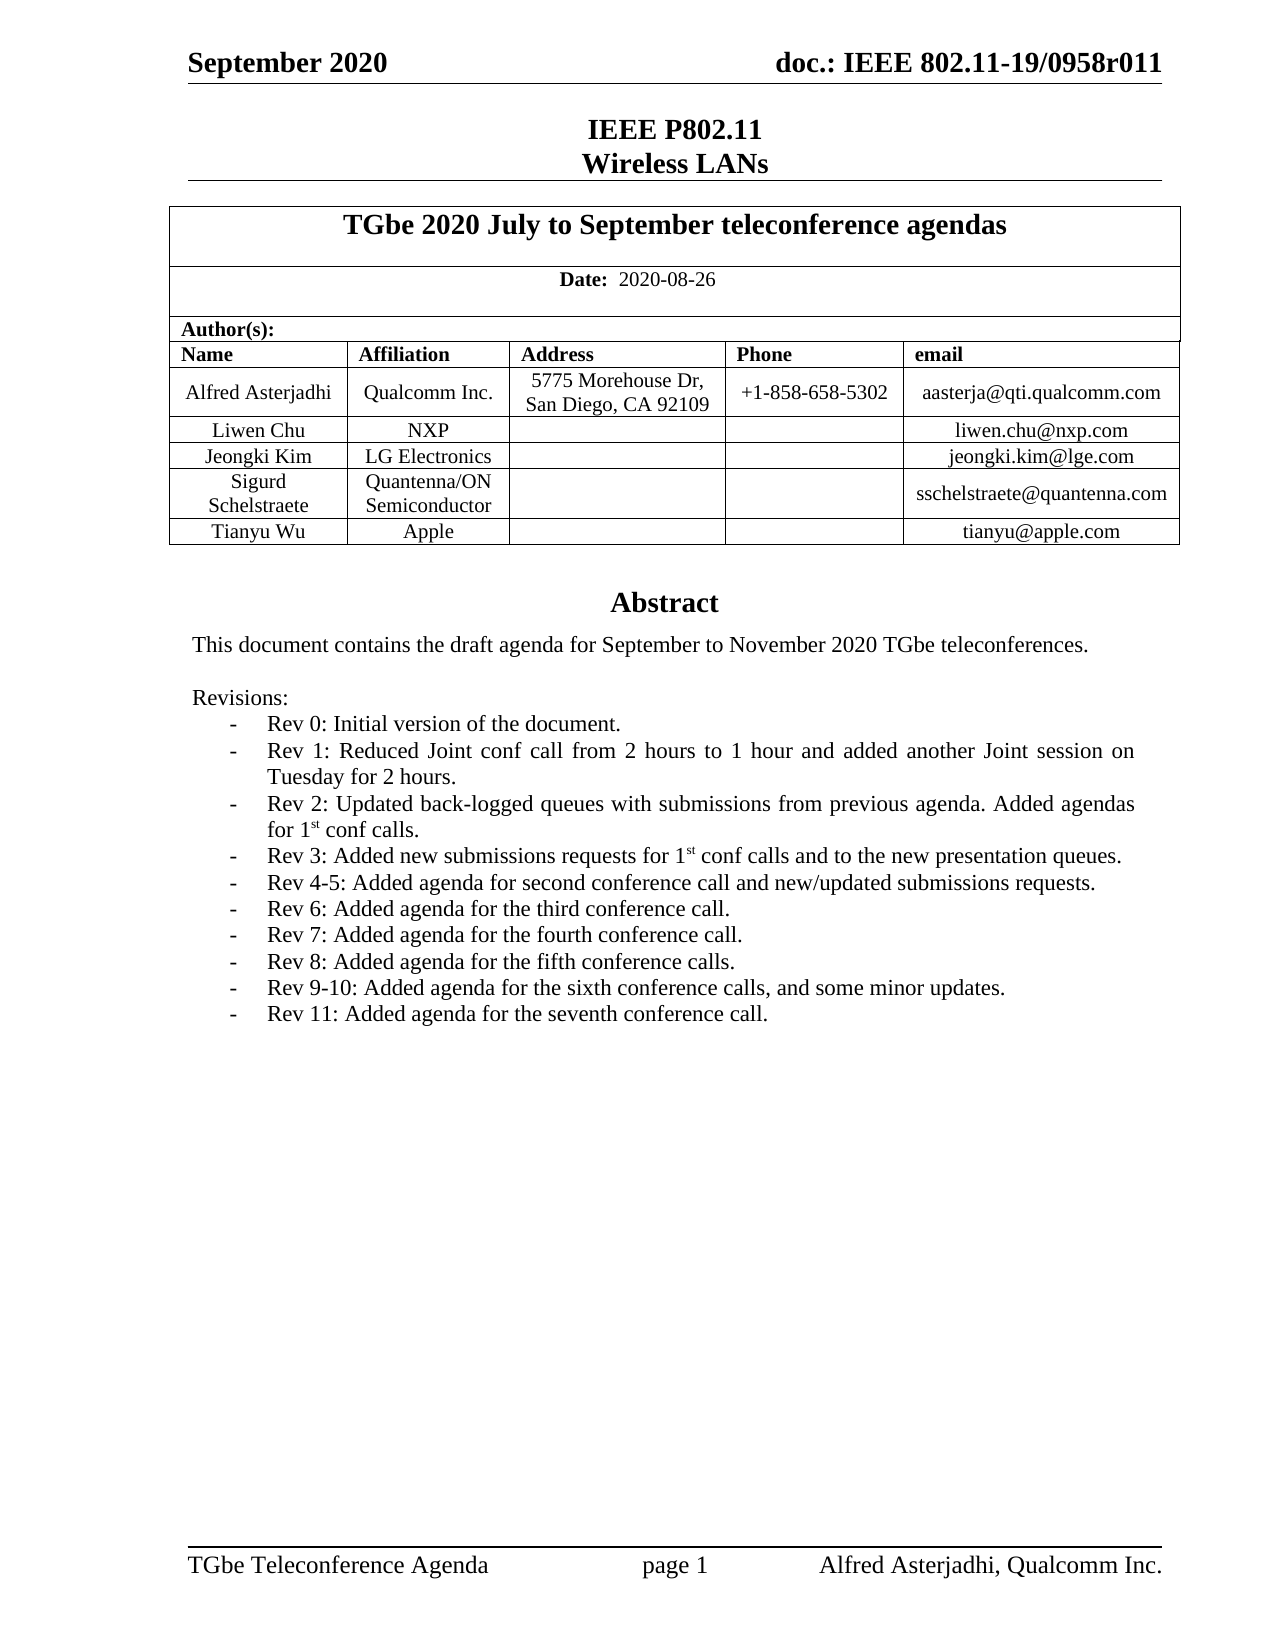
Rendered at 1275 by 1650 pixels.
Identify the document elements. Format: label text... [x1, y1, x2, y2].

table_cell Tianyu Wu [170, 519, 347, 543]
table_cell Phone [726, 342, 903, 367]
table_cell Address [510, 342, 725, 367]
table_cell Sigurd Schelstraete [170, 469, 347, 517]
table_cell [726, 469, 903, 517]
table_cell [510, 469, 725, 517]
text IEEE P802.11 Wireless LANs [187, 112, 1162, 181]
table_cell jeongki.kim@lge.com [904, 443, 1179, 468]
table_header TGbe 2020 July to September teleconference agendas [170, 207, 1180, 266]
table_cell [726, 417, 903, 442]
table_cell NXP [348, 417, 509, 442]
table_cell Affiliation [348, 342, 509, 367]
table_cell Liwen Chu [170, 417, 347, 442]
table_cell +1-858-658-5302 [726, 368, 903, 416]
table_cell liwen.chu@nxp.com [904, 417, 1179, 442]
table_cell tianyu@apple.com [904, 519, 1179, 543]
table_cell Apple [348, 519, 509, 543]
table_cell [726, 443, 903, 468]
table_cell Alfred Asterjadhi [170, 368, 347, 416]
table_cell [726, 519, 903, 543]
table_cell [510, 417, 725, 442]
table_cell sschelstraete@quantenna.com [904, 469, 1179, 517]
table_cell [510, 443, 725, 468]
table_cell [510, 519, 725, 543]
table_cell Date: 2020-08-26 [170, 267, 1180, 316]
table_cell aasterja@qti.qualcomm.com [904, 368, 1179, 416]
table_cell Qualcomm Inc. [348, 368, 509, 416]
table_cell Quantenna/ON Semiconductor [348, 469, 509, 517]
table_cell email [904, 342, 1179, 367]
table_cell Name [170, 342, 347, 367]
table_cell Author(s): [170, 317, 1180, 341]
table_cell Jeongki Kim [170, 443, 347, 468]
table_cell LG Electronics [348, 443, 509, 468]
table_cell 5775 Morehouse Dr, San Diego, CA 92109 [510, 368, 725, 416]
